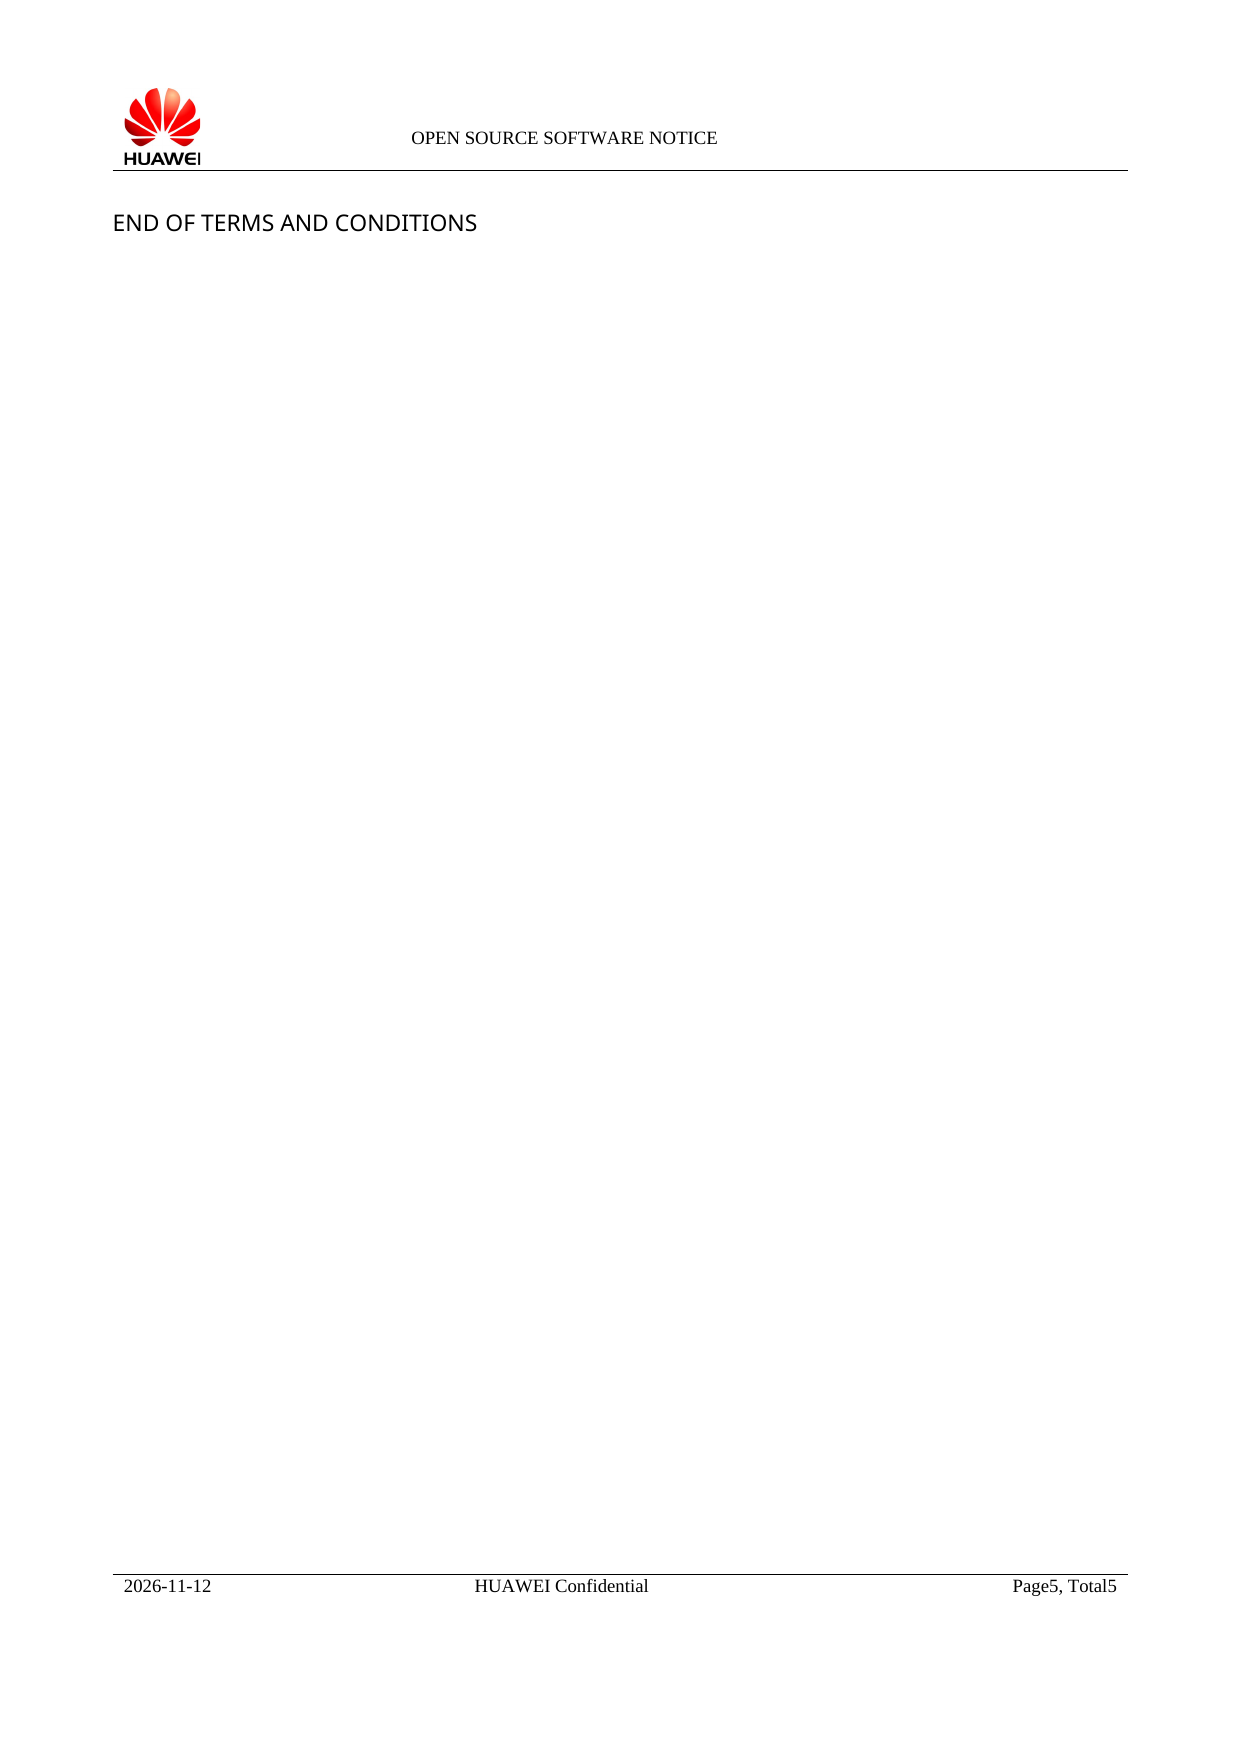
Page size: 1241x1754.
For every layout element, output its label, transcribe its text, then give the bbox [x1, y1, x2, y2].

text END OF TERMS AND CONDITIONS [112, 206, 1128, 239]
picture [124, 88, 201, 165]
